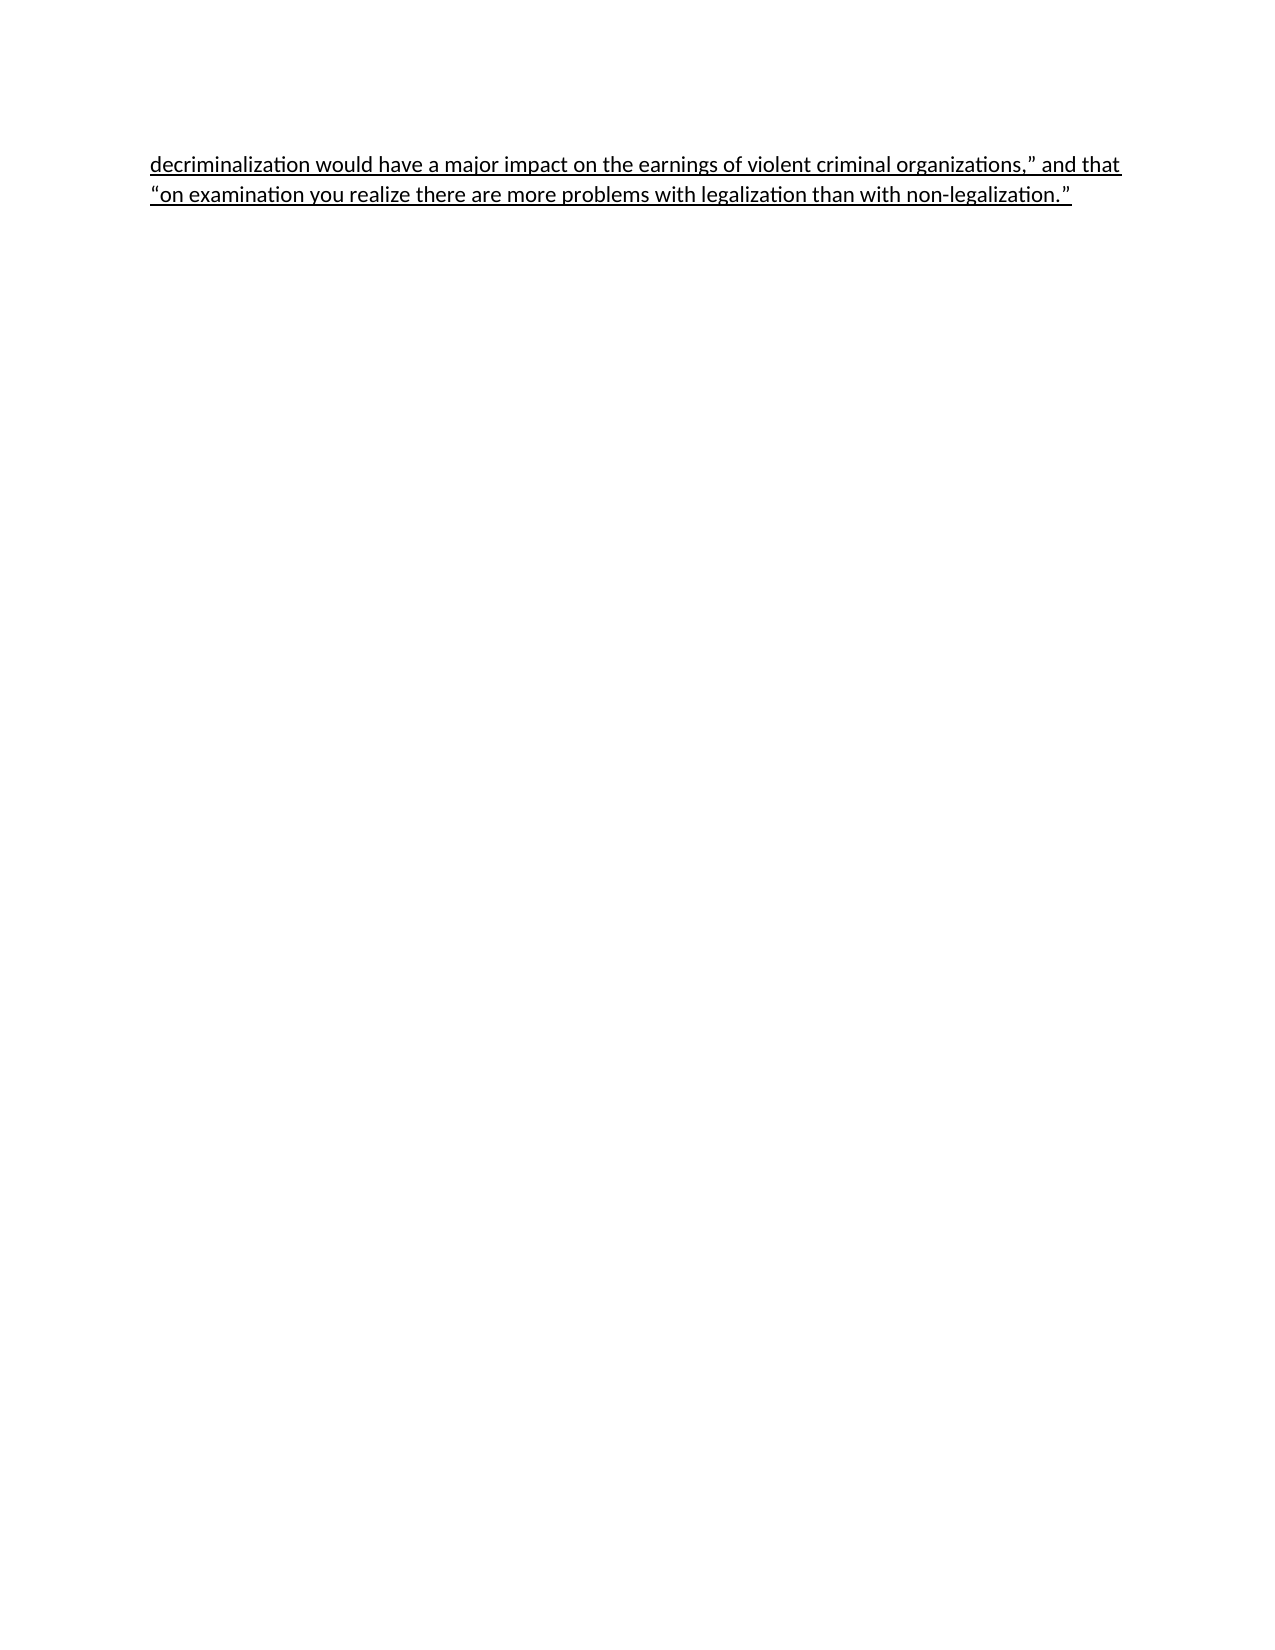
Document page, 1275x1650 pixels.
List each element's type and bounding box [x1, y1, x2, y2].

text [150, 150, 1125, 208]
